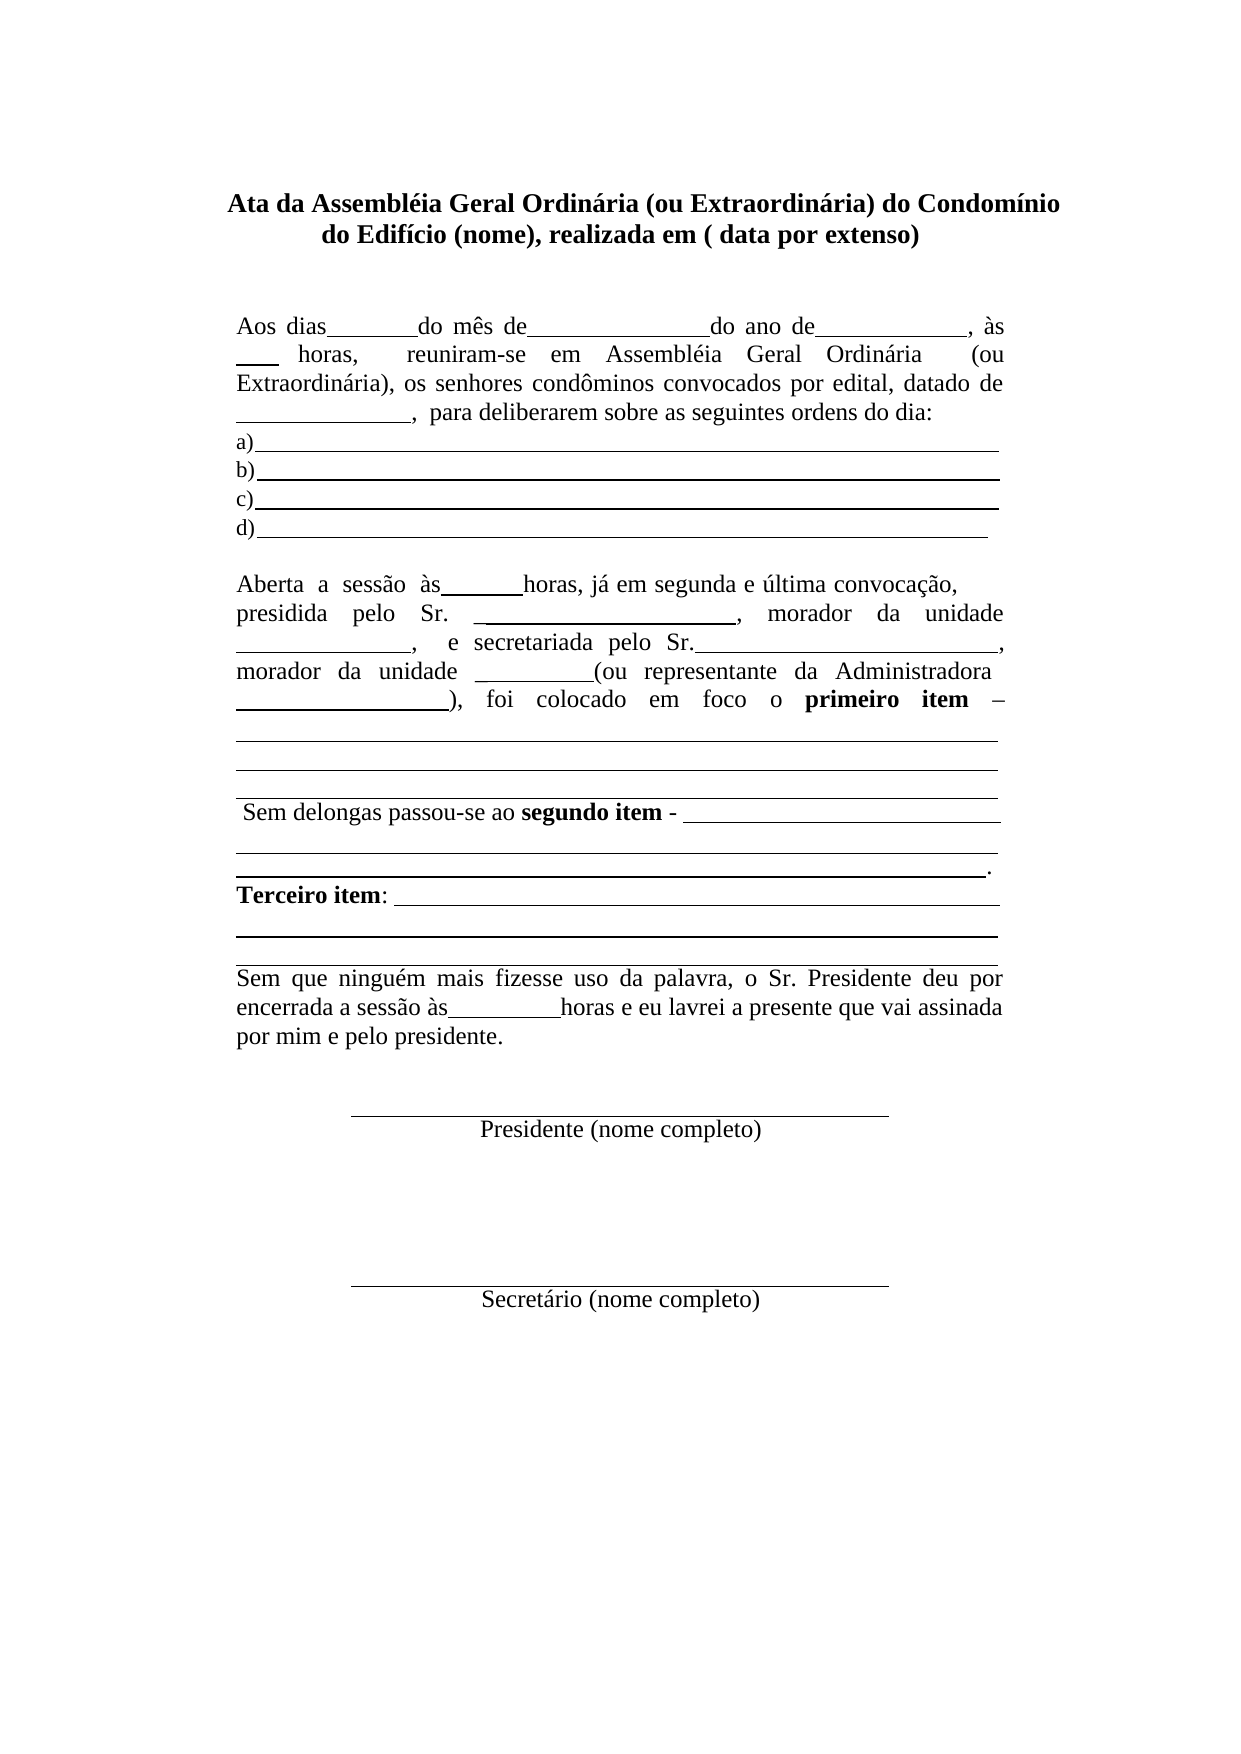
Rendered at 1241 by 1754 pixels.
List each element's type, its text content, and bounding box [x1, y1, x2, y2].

text ), foi colocado em foco o primeiro item – [236, 684, 1073, 713]
text Presidente (nome completo) [478, 1112, 763, 1143]
text , e secretariada pelo Sr. , [236, 627, 1073, 656]
text . [236, 849, 1073, 880]
text Aos dias do mês de do ano de , às [236, 311, 1073, 339]
text Aberta a sessão às horas, já em segunda e última convocação, presidida pelo Sr. _ , morador da unidade [236, 569, 1006, 627]
text morador da unidade _ (ou representante da Administradora [236, 656, 1073, 684]
text Terceiro item: [236, 880, 1073, 909]
text , para deliberarem sobre as seguintes ordens do dia: [236, 397, 1073, 426]
text encerrada a sessão às horas e eu lavrei a presente que vai assinada por mim e pelo presidente. [236, 992, 1005, 1049]
text horas, reuniram-se em Assembléia Geral Ordinária (ou Extraordinária), os senhores condôminos convocados por edital, datado de [236, 339, 1006, 397]
title Ata da Assembléia Geral Ordinária (ou Extraordinária) do Condomínio do Edifício (nome), realizada em ( data por extenso) [227, 187, 1063, 249]
text Secretário (nome completo) [477, 1282, 763, 1313]
text Sem que ninguém mais fizesse uso da palavra, o Sr. Presidente deu por [236, 958, 1073, 992]
text Sem delongas passou-se ao segundo item - [242, 792, 1073, 825]
